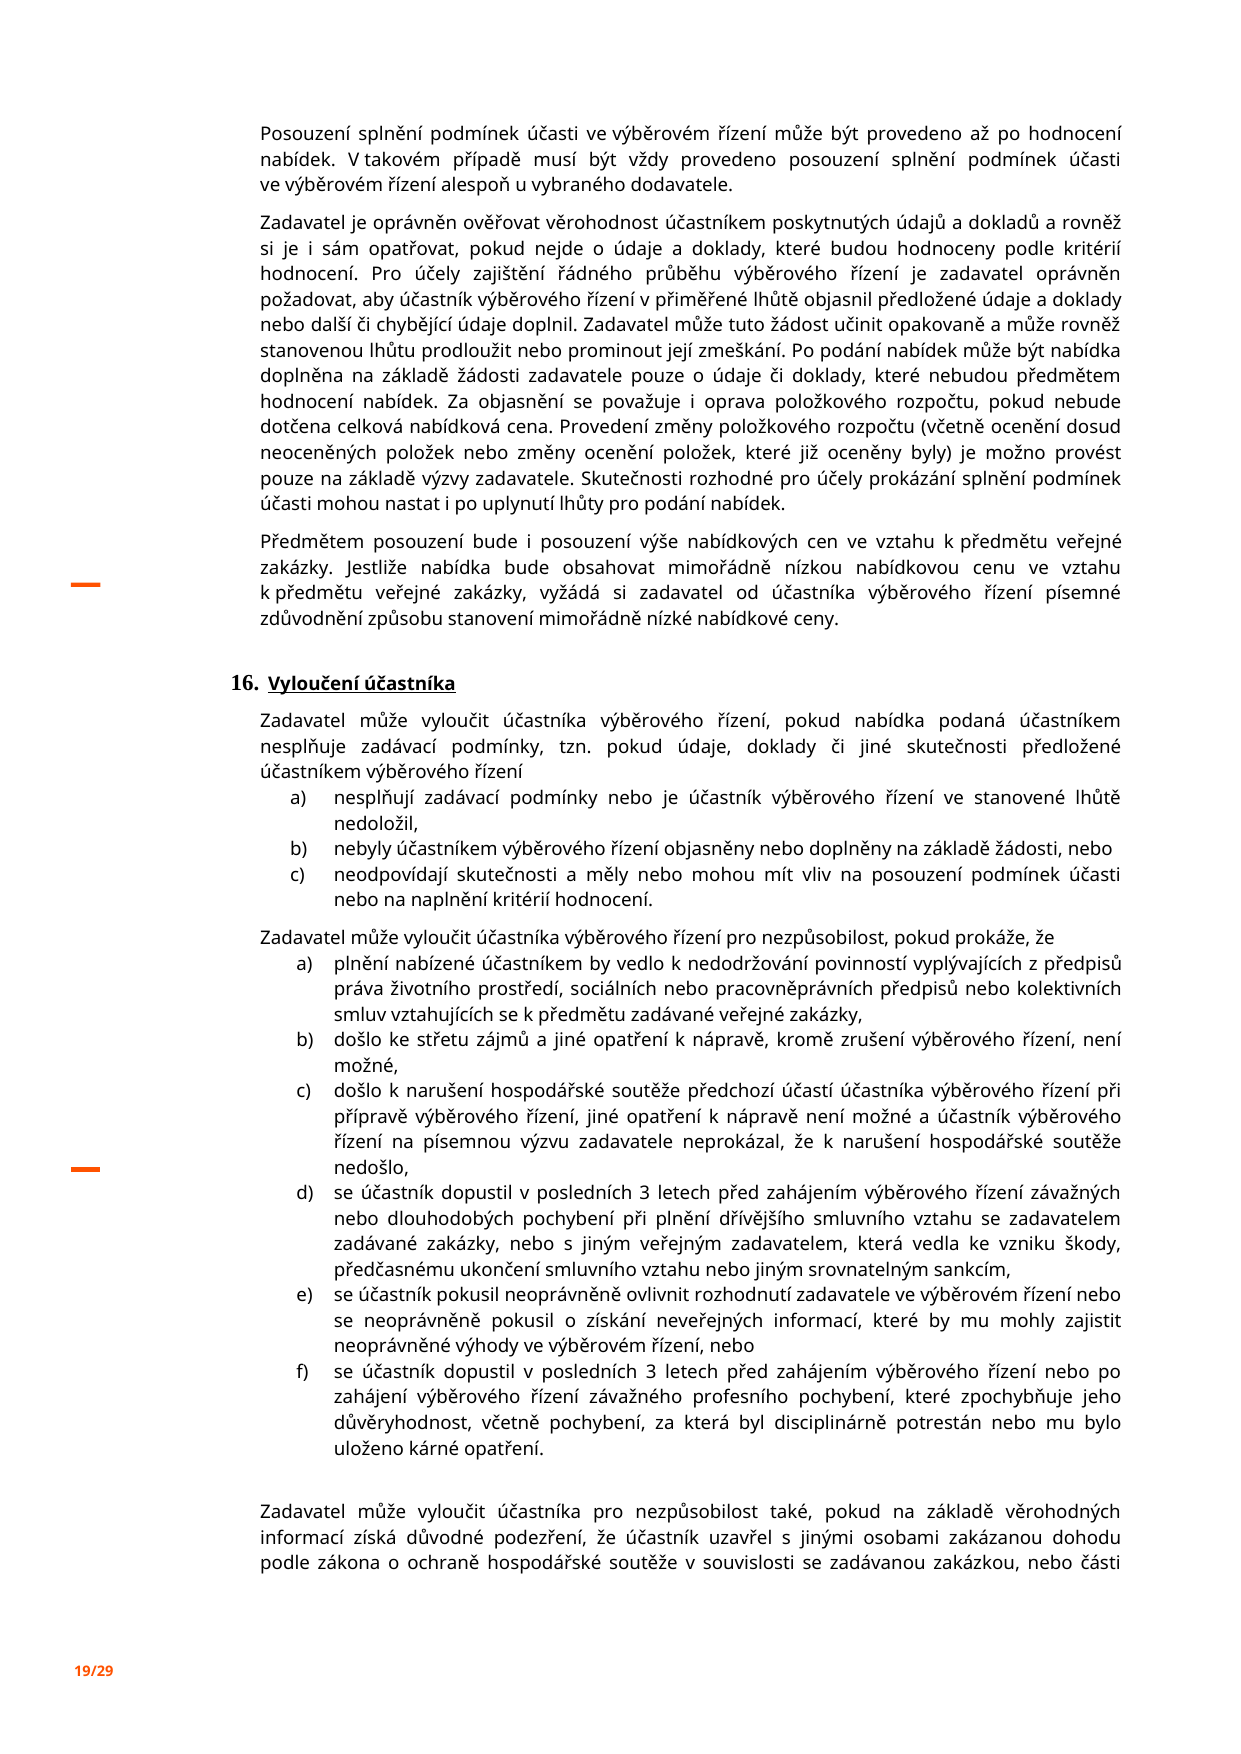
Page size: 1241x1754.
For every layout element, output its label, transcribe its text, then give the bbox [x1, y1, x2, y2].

text Zadavatel může vyloučit účastníka výběrového řízení pro nezpůsobilost, pokud prokáže, že [260, 924, 1122, 950]
list nesplňují zadávací podmínky nebo je účastník výběrového řízení ve stanovené lhůtě nedoložil, [290, 784, 1122, 835]
text Zadavatel je oprávněn ověřovat věrohodnost účastníkem poskytnutých údajů a dokladů a rovněž si je i sám opatřovat, pokud nejde o údaje a doklady, které budou hodnoceny podle kritérií hodnocení. Pro účely zajištění řádného průběhu výběrového řízení je zadavatel oprávněn požadovat, aby účastník výběrového řízení v přiměřené lhůtě objasnil předložené údaje a doklady nebo další či chybějící údaje doplnil. Zadavatel může tuto žádost učinit opakovaně a může rovněž stanovenou lhůtu prodloužit nebo prominout její zmeškání. Po podání nabídek může být nabídka doplněna na základě žádosti zadavatele pouze o údaje či doklady, které nebudou předmětem hodnocení nabídek. Za objasnění se považuje i oprava položkového rozpočtu, pokud nebude dotčena celková nabídková cena. Provedení změny položkového rozpočtu (včetně ocenění dosud neoceněných položek nebo změny ocenění položek, které již oceněny byly) je možno provést pouze na základě výzvy zadavatele. Skutečnosti rozhodné pro účely prokázání splnění podmínek účasti mohou nastat i po uplynutí lhůty pro podání nabídek. [260, 210, 1122, 516]
list Vyloučení účastníka [230, 668, 1122, 695]
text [260, 1498, 1122, 1575]
text Posouzení splnění podmínek účasti ve výběrovém řízení může být provedeno až po hodnocení nabídek. V takovém případě musí být vždy provedeno posouzení splnění podmínek účasti ve výběrovém řízení alespoň u vybraného dodavatele. [260, 121, 1122, 197]
list došlo k narušení hospodářské soutěže předchozí účastí účastníka výběrového řízení při přípravě výběrového řízení, jiné opatření k nápravě není možné a účastník výběrového řízení na písemnou výzvu zadavatele neprokázal, že k narušení hospodářské soutěže nedošlo, [296, 1078, 1122, 1180]
list se účastník dopustil v posledních 3 letech před zahájením výběrového řízení závažných nebo dlouhodobých pochybení při plnění dřívějšího smluvního vztahu se zadavatelem zadávané zakázky, nebo s jiným veřejným zadavatelem, která vedla ke vzniku škody, předčasnému ukončení smluvního vztahu nebo jiným srovnatelným sankcím, [296, 1180, 1122, 1282]
list nebyly účastníkem výběrového řízení objasněny nebo doplněny na základě žádosti, nebo [290, 835, 1122, 861]
list plnění nabízené účastníkem by vedlo k nedodržování povinností vyplývajících z předpisů práva životního prostředí, sociálních nebo pracovněprávních předpisů nebo kolektivních smluv vztahujících se k předmětu zadávané veřejné zakázky, [296, 950, 1122, 1027]
list neodpovídají skutečnosti a měly nebo mohou mít vliv na posouzení podmínek účasti nebo na naplnění kritérií hodnocení. [290, 861, 1122, 912]
list došlo ke střetu zájmů a jiné opatření k nápravě, kromě zrušení výběrového řízení, není možné, [296, 1027, 1122, 1078]
list se účastník pokusil neoprávněně ovlivnit rozhodnutí zadavatele ve výběrovém řízení nebo se neoprávněně pokusil o získání neveřejných informací, které by mu mohly zajistit neoprávněné výhody ve výběrovém řízení, nebo [296, 1282, 1122, 1358]
text Předmětem posouzení bude i posouzení výše nabídkových cen ve vztahu k předmětu veřejné zakázky. Jestliže nabídka bude obsahovat mimořádně nízkou nabídkovou cenu ve vztahu k předmětu veřejné zakázky, vyžádá si zadavatel od účastníka výběrového řízení písemné zdůvodnění způsobu stanovení mimořádně nízké nabídkové ceny. [260, 528, 1122, 631]
list se účastník dopustil v posledních 3 letech před zahájením výběrového řízení nebo po zahájení výběrového řízení závažného profesního pochybení, které zpochybňuje jeho důvěryhodnost, včetně pochybení, za která byl disciplinárně potrestán nebo mu bylo uloženo kárné opatření. [296, 1358, 1122, 1460]
text Zadavatel může vyloučit účastníka výběrového řízení, pokud nabídka podaná účastníkem nesplňuje zadávací podmínky, tzn. pokud údaje, doklady či jiné skutečnosti předložené účastníkem výběrového řízení [260, 708, 1122, 784]
